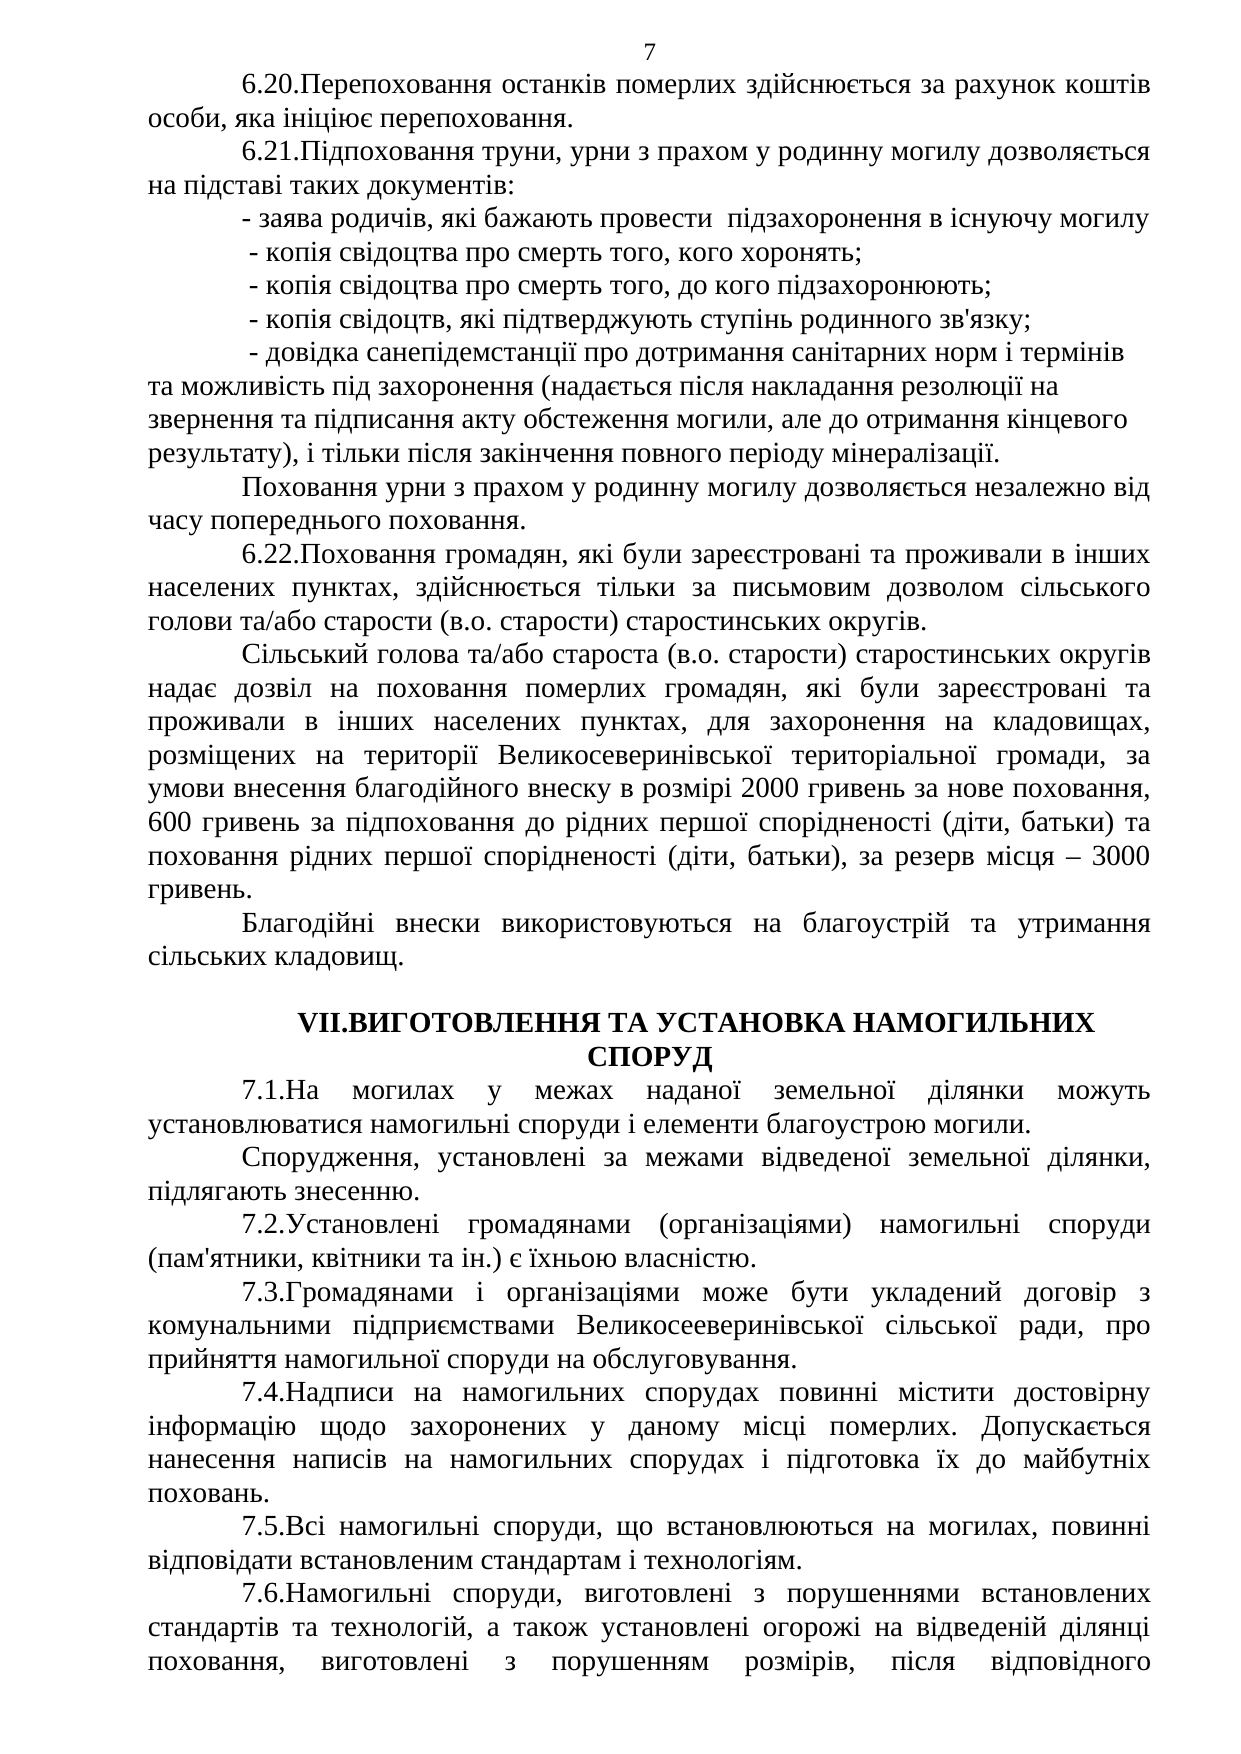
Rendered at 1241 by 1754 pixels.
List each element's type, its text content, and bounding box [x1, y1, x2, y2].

text 7.2.Установлені громадянами (організаціями) намогильні споруди (пам'ятники, квітники та ін.) є їхньою власністю. [148, 1207, 1152, 1274]
text Поховання урни з прахом у родинну могилу дозволяється незалежно від часу попереднього поховання. [148, 469, 1152, 536]
text Сільський голова та/або староста (в.о. старости) старостинських округів надає дозвіл на поховання померлих громадян, які були зареєстровані та проживали в інших населених пунктах, для захоронення на кладовищах, розміщених на території Великосеверинівської територіальної громади, за умови внесення благодійного внеску в розмірі 2000 гривень за нове поховання, 600 гривень за підпоховання до рідних першої спорідненості (діти, батьки) та поховання рідних першої спорідненості (діти, батьки), за резерв місця – 3000 гривень. [148, 636, 1152, 905]
text - копія свідоцтв, які підтверджують ступінь родинного зв'язку; [148, 301, 1152, 334]
text 6.22.Поховання громадян, які були зареєстровані та проживали в інших населених пунктах, здійснюється тільки за письмовим дозволом сільського голови та/або старости (в.о. старости) старостинських округів. [148, 536, 1152, 636]
text VІІ.ВИГОТОВЛЕННЯ ТА УСТАНОВКА НАМОГИЛЬНИХ СПОРУД [148, 1005, 1152, 1072]
text 7.4.Надписи на намогильних спорудах повинні містити достовірну інформацію щодо захоронених у даному місці померлих. Допускається нанесення написів на намогильних спорудах і підготовка їх до майбутніх поховань. [148, 1374, 1152, 1508]
text 7.3.Громадянами і організаціями може бути укладений договір з комунальними підприємствами Великосееверинівської сільської ради, про прийняття намогильної споруди на обслуговування. [148, 1274, 1152, 1374]
text 7.1.На могилах у межах наданої земельної ділянки можуть установлюватися намогильні споруди і елементи благоустрою могили. [148, 1072, 1152, 1139]
text - копія свідоцтва про смерть того, кого хоронять; [148, 234, 1152, 267]
text - довідка санепідемстанції про дотримання санітарних норм і термінів та можливість під захоронення (надається після накладання резолюції на звернення та підписання акту обстеження могили, але до отримання кінцевого результату), і тільки після закінчення повного періоду мінералізації. [148, 334, 1152, 469]
text 6.20.Перепоховання останків померлих здійснюється за рахунок коштів особи, яка ініціює перепоховання. [148, 66, 1152, 133]
text - копія свідоцтва про смерть того, до кого підзахоронюють; [148, 267, 1152, 301]
text 7.5.Всі намогильні споруди, що встановлюються на могилах, повинні відповідати встановленим стандартам і технологіям. [148, 1508, 1152, 1576]
text Спорудження, установлені за межами відведеної земельної ділянки, підлягають знесенню. [148, 1139, 1152, 1207]
text 6.21.Підпоховання труни, урни з прахом у родинну могилу дозволяється на підставі таких документів: [148, 133, 1152, 200]
text - заява родичів, які бажають провести підзахоронення в існуючу могилу [148, 200, 1152, 234]
text Благодійні внески використовуються на благоустрій та утримання сільських кладовищ. [148, 905, 1152, 972]
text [148, 1576, 1152, 1676]
